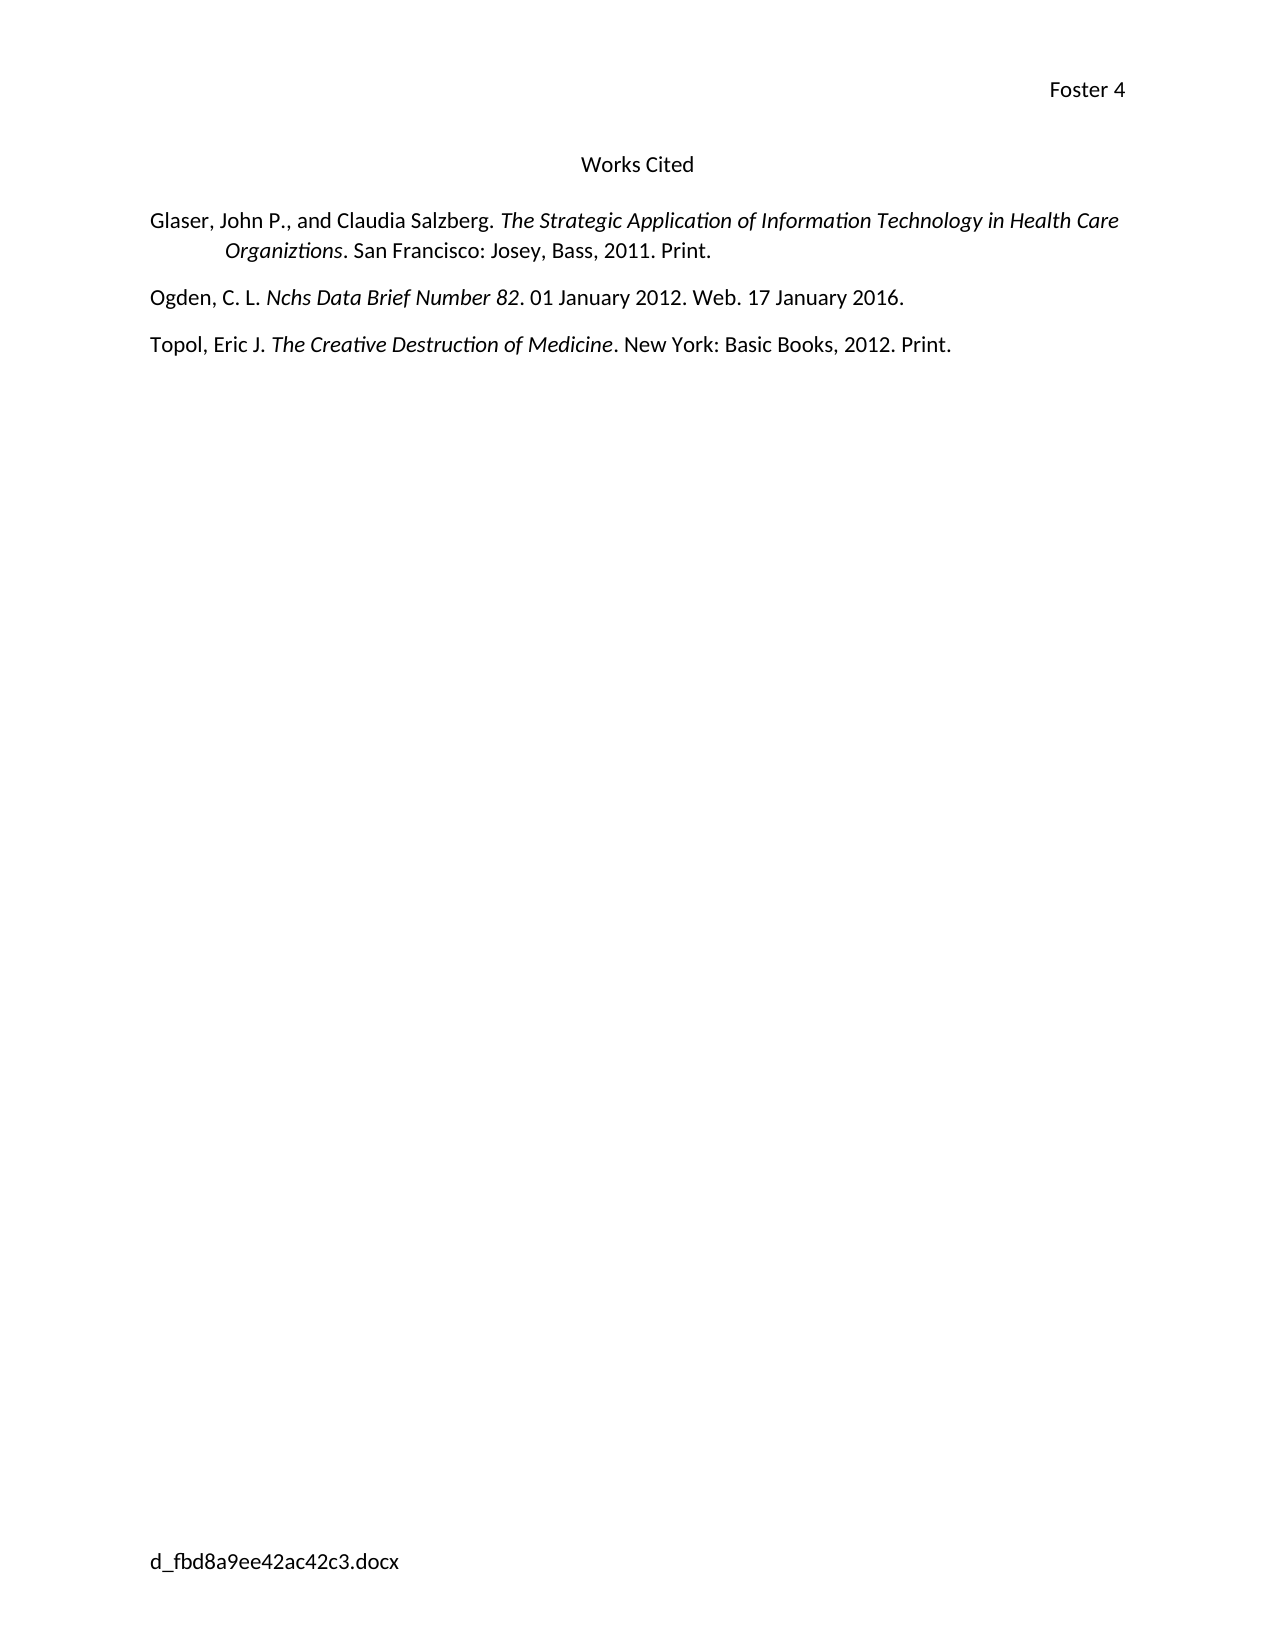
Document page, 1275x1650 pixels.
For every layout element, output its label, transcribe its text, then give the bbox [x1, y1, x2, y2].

text Topol, Eric J. The Creative Destruction of Medicine. New York: Basic Books, 2012. Print. [150, 330, 1125, 358]
text Works Cited [150, 150, 1125, 178]
text Ogden, C. L. Nchs Data Brief Number 82. 01 January 2012. Web. 17 January 2016. [150, 283, 1125, 311]
text Glaser, John P., and Claudia Salzberg. The Strategic Application of Information Technology in Health Care Organiztions. San Francisco: Josey, Bass, 2011. Print. [150, 206, 1125, 264]
